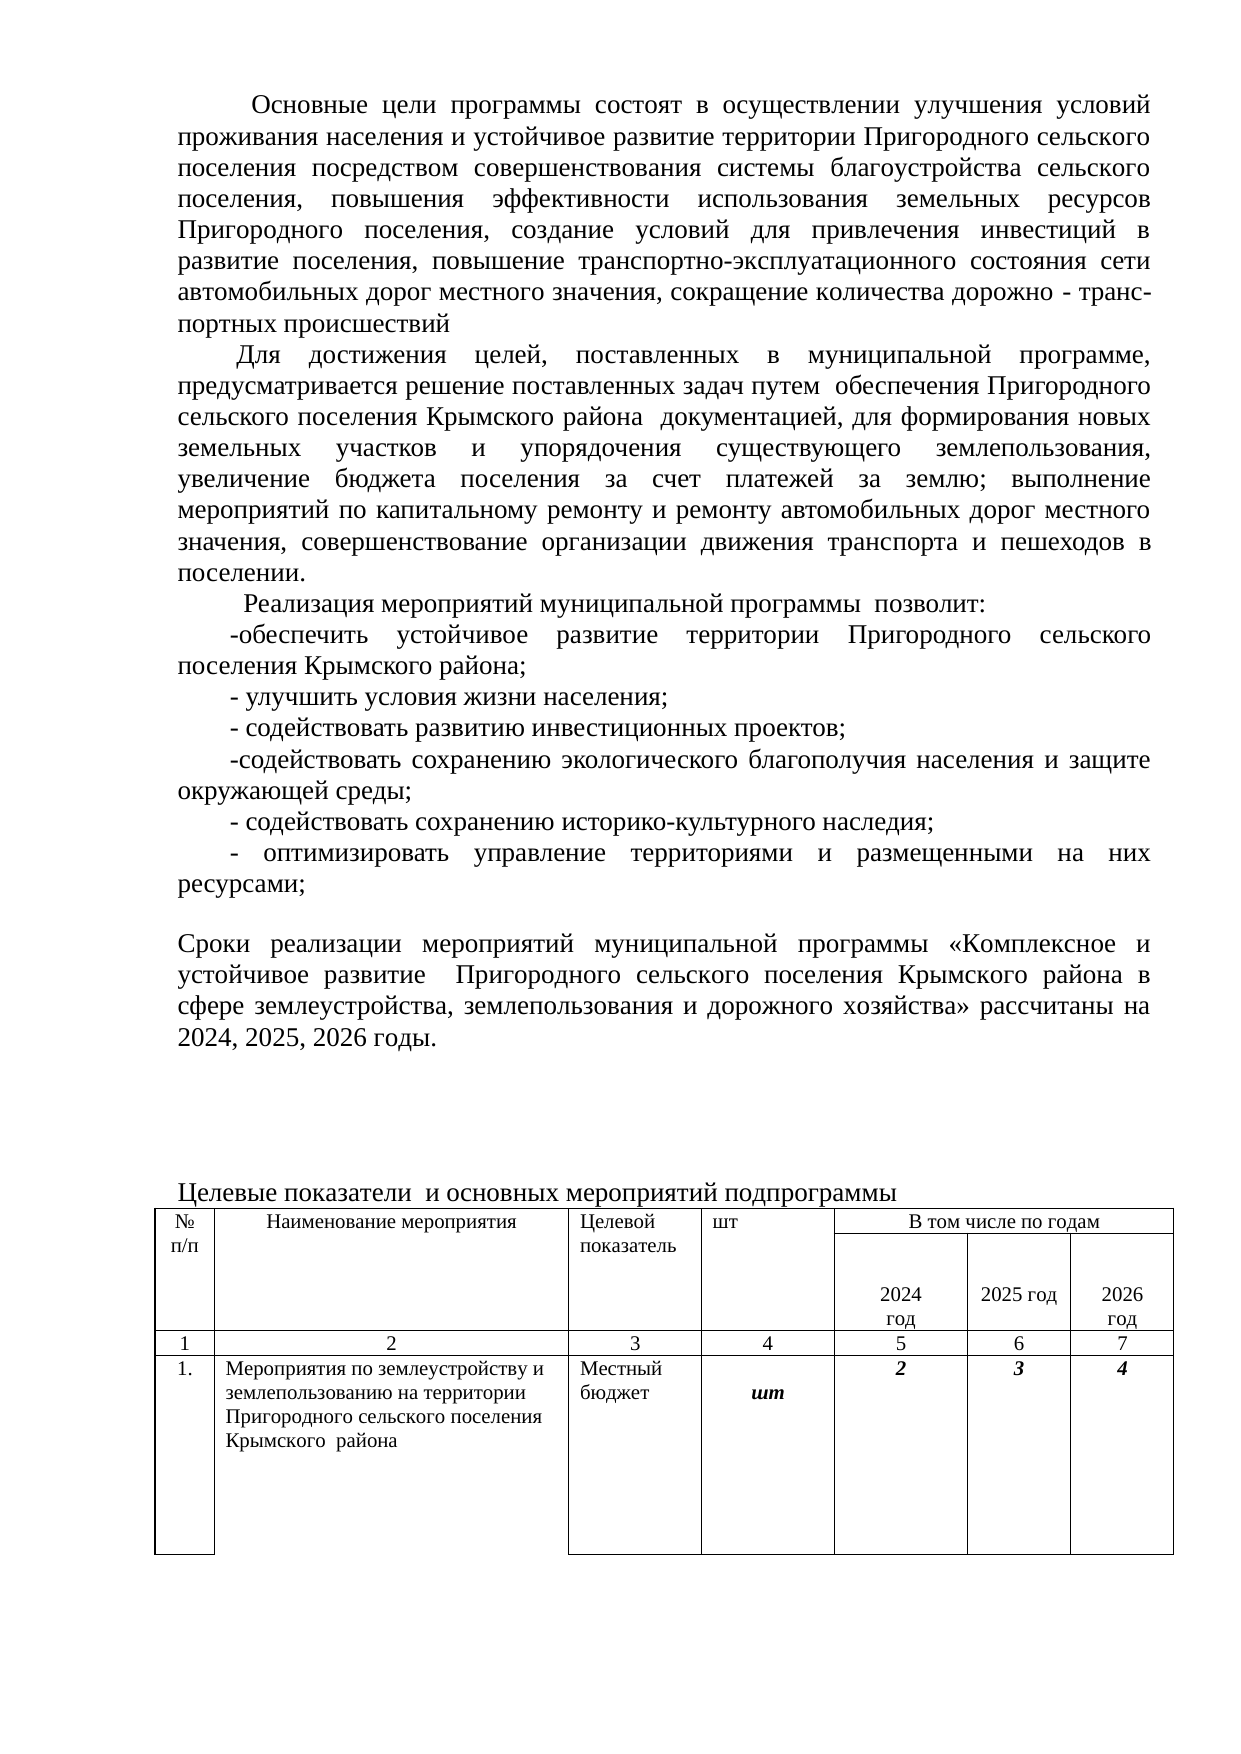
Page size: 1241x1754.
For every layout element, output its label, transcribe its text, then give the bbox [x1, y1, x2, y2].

table_header Наименование мероприятия [215, 1209, 568, 1330]
table_cell 1. [156, 1356, 214, 1554]
table_cell шт [702, 1356, 834, 1554]
text -обеспечить устойчивое развитие территории Пригородного сельского поселения Крымского района; [177, 618, 1152, 680]
table_cell 2 [215, 1331, 568, 1355]
table_cell 4 [702, 1331, 834, 1355]
text -содействовать сохранению экологического благополучия населения и защите окружающей среды; [177, 743, 1152, 805]
table_cell 2024 год [835, 1234, 967, 1330]
table_cell 7 [1071, 1331, 1173, 1355]
table_cell 5 [835, 1331, 967, 1355]
text - оптимизировать управление территориями и размещенными на них ресурсами; [177, 836, 1152, 898]
table_header шт [702, 1209, 834, 1330]
text - содействовать развитию инвестиционных проектов; [177, 712, 1152, 743]
table_cell Мероприятия по землеустройству и землепользованию на территории Пригородного сельского поселения Крымского района [215, 1356, 568, 1554]
table_cell 4 [1071, 1356, 1173, 1554]
text Основные цели программы состоят в осуществлении улучшения условий проживания населения и устойчивое развитие территории Пригородного сельского поселения посредством совершенствования системы благоустройства сельского поселения, повышения эффективности использования земельных ресурсов Пригородного поселения, создание условий для привлечения инвестиций в развитие поселения, повышение транспортно-эксплуатационного состояния сети автомобильных дорог местного значения, сокращение количества дорожно - транспортных происшествий [177, 89, 1152, 338]
table_cell 6 [968, 1331, 1070, 1355]
text Сроки реализации мероприятий муниципальной программы «Комплексное и устойчивое развитие Пригородного сельского поселения Крымского района в сфере землеустройства, землепользования и дорожного хозяйства» рассчитаны на 2024, 2025, 2026 годы. [177, 927, 1152, 1052]
table_header № п/п [156, 1209, 214, 1330]
text Целевые показатели и основных мероприятий подпрограммы [177, 1176, 1152, 1207]
table_header В том числе по годам [835, 1209, 1173, 1233]
table_cell Местный бюджет [569, 1356, 701, 1554]
table_cell 2025 год [968, 1234, 1070, 1330]
text Реализация мероприятий муниципальной программы позволит: [177, 587, 1152, 618]
table_cell 2026 год [1071, 1234, 1173, 1330]
table_cell 2 [835, 1356, 967, 1554]
text - содействовать сохранению историко-культурного наследия; [177, 805, 1152, 836]
table_cell 3 [569, 1331, 701, 1355]
table_cell 1 [156, 1331, 214, 1355]
table_header Целевой показатель [569, 1209, 701, 1330]
text - улучшить условия жизни населения; [177, 680, 1152, 712]
text Для достижения целей, поставленных в муниципальной программе, предусматривается решение поставленных задач путем обеспечения Пригородного сельского поселения Крымского района документацией, для формирования новых земельных участков и упорядочения существующего землепользования, увеличение бюджета поселения за счет платежей за землю; выполнение мероприятий по капитальному ремонту и ремонту автомобильных дорог местного значения, совершенствование организации движения транспорта и пешеходов в поселении. [177, 338, 1152, 587]
table_cell 3 [968, 1356, 1070, 1554]
